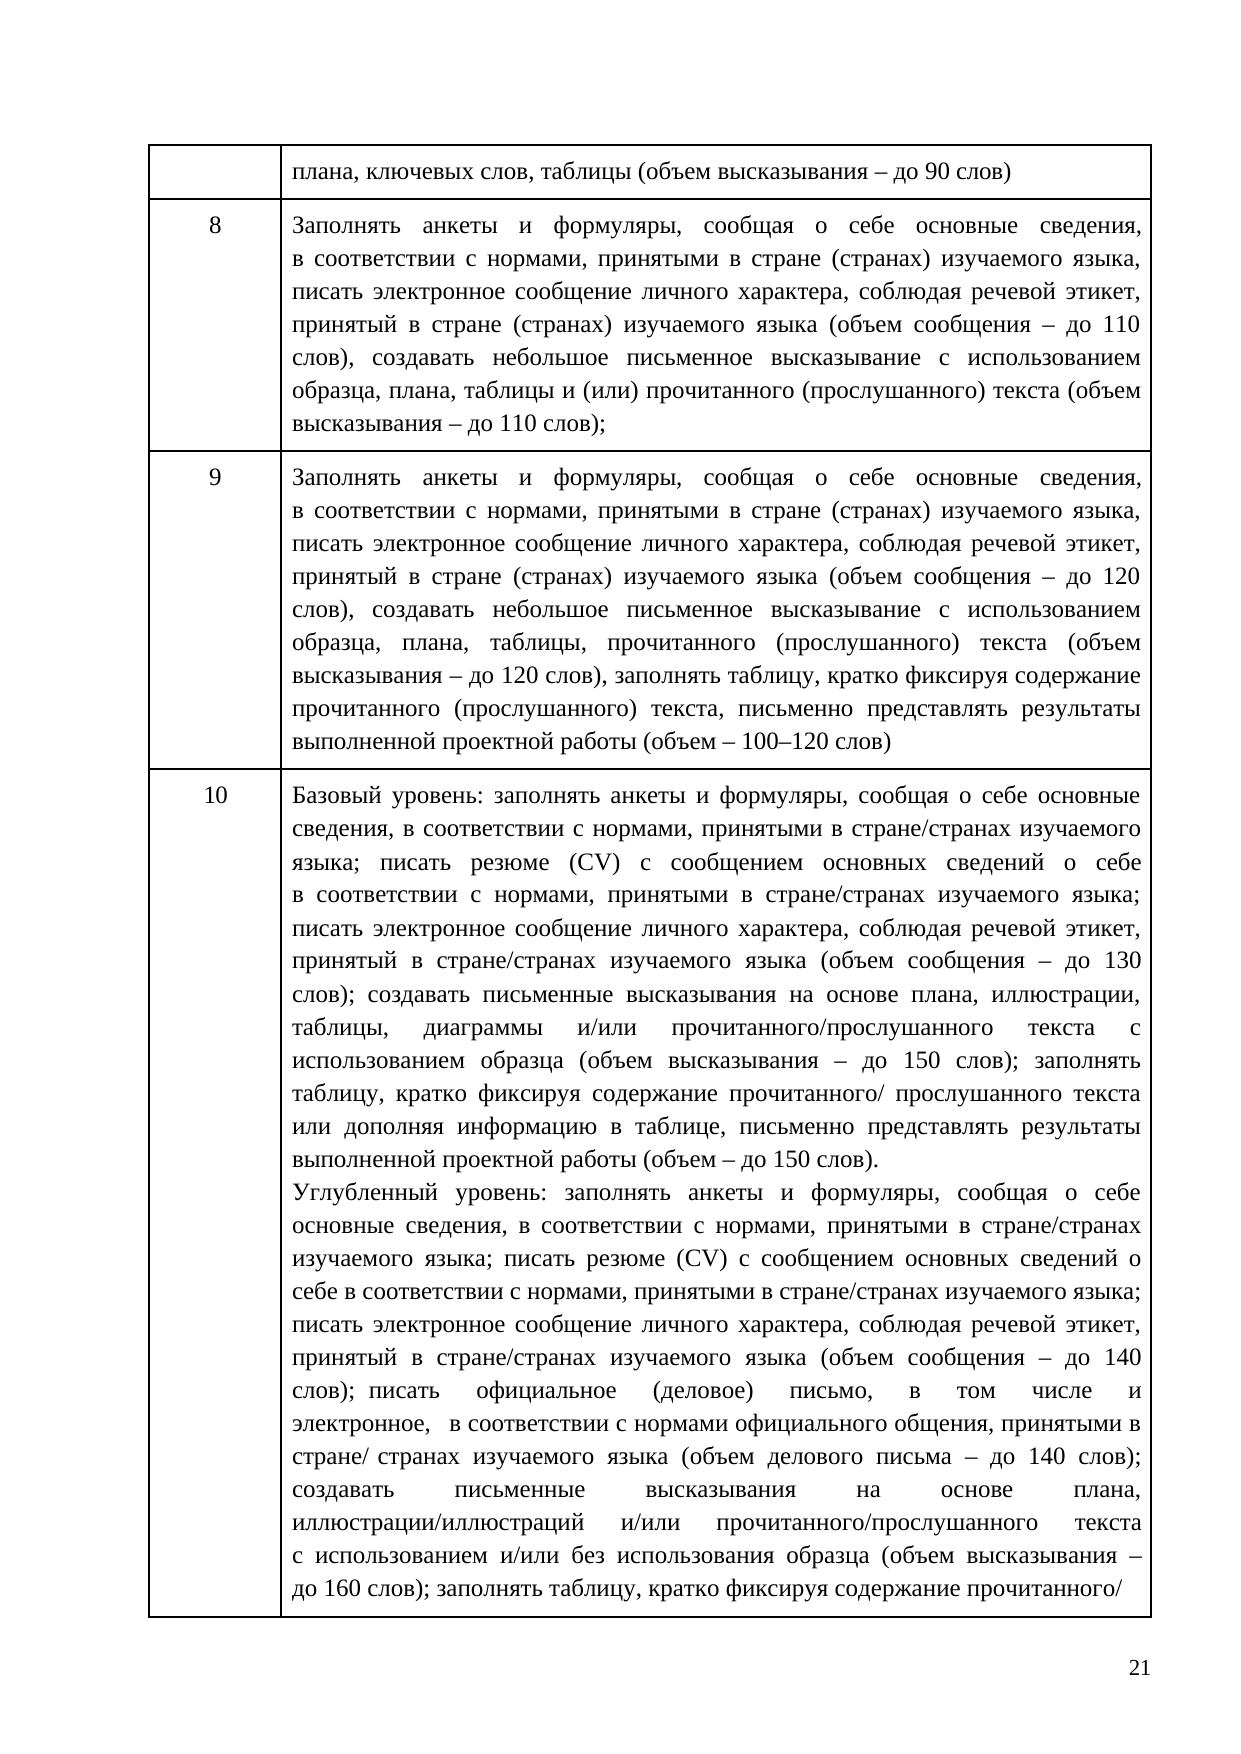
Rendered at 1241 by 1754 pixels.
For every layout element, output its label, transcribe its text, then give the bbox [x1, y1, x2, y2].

table_header [150, 146, 280, 198]
table_cell Заполнять анкеты и формуляры, сообщая о себе основные сведения, в соответствии с нормами, принятыми в стране (странах) изучаемого языка, писать электронное сообщение личного характера, соблюдая речевой этикет, принятый в стране (странах) изучаемого языка (объем сообщения – до 120 слов), создавать небольшое письменное высказывание с использованием образца, плана, таблицы, прочитанного (прослушанного) текста (объем высказывания – до 120 слов), заполнять таблицу, кратко фиксируя содержание прочитанного (прослушанного) текста, письменно представлять результаты выполненной проектной работы (объем – 100–120 слов) [282, 452, 1150, 768]
table_cell Базовый уровень: заполнять анкеты и формуляры, сообщая о себе основные сведения, в соответствии с нормами, принятыми в стране/странах изучаемого языка; писать резюме (CV) с сообщением основных сведений о себе в соответствии с нормами, принятыми в стране/странах изучаемого языка; писать электронное сообщение личного характера, соблюдая речевой этикет, принятый в стране/странах изучаемого языка (объем сообщения – до 130 слов); создавать письменные высказывания на основе плана, иллюстрации, таблицы, диаграммы и/или прочитанного/прослушанного текста с использованием образца (объем высказывания – до 150 слов); заполнять таблицу, кратко фиксируя содержание прочитанного/ прослушанного текста или дополняя информацию в таблице, письменно представлять результаты выполненной проектной работы (объем – до 150 слов). Углубленный уровень: заполнять анкеты и формуляры, сообщая о себе основные сведения, в соответствии с нормами, принятыми в стране/странах изучаемого языка; писать резюме (CV) с сообщением основных сведений о себе в соответствии с нормами, принятыми в стране/странах изучаемого языка; писать электронное сообщение личного характера, соблюдая речевой этикет, принятый в стране/странах изучаемого языка (объем сообщения – до 140 слов); писать официальное (деловое) письмо, в том числе и электронное, в соответствии с нормами официального общения, принятыми в стране/ странах изучаемого языка (объем делового письма – до 140 слов); создавать письменные высказывания на основе плана, иллюстрации/иллюстраций и/или прочитанного/прослушанного текста с использованием и/или без использования образца (объем высказывания – до 160 слов); заполнять таблицу, кратко фиксируя содержание прочитанного/ [282, 770, 1150, 1616]
table_cell 9 [150, 452, 280, 768]
table_header плана, ключевых слов, таблицы (объем высказывания – до 90 слов) [282, 146, 1150, 198]
table_cell Заполнять анкеты и формуляры, сообщая о себе основные сведения, в соответствии с нормами, принятыми в стране (странах) изучаемого языка, писать электронное сообщение личного характера, соблюдая речевой этикет, принятый в стране (странах) изучаемого языка (объем сообщения – до 110 слов), создавать небольшое письменное высказывание с использованием образца, плана, таблицы и (или) прочитанного (прослушанного) текста (объем высказывания – до 110 слов); [282, 200, 1150, 450]
table_cell 10 [150, 770, 280, 1616]
table_cell 8 [150, 200, 280, 450]
